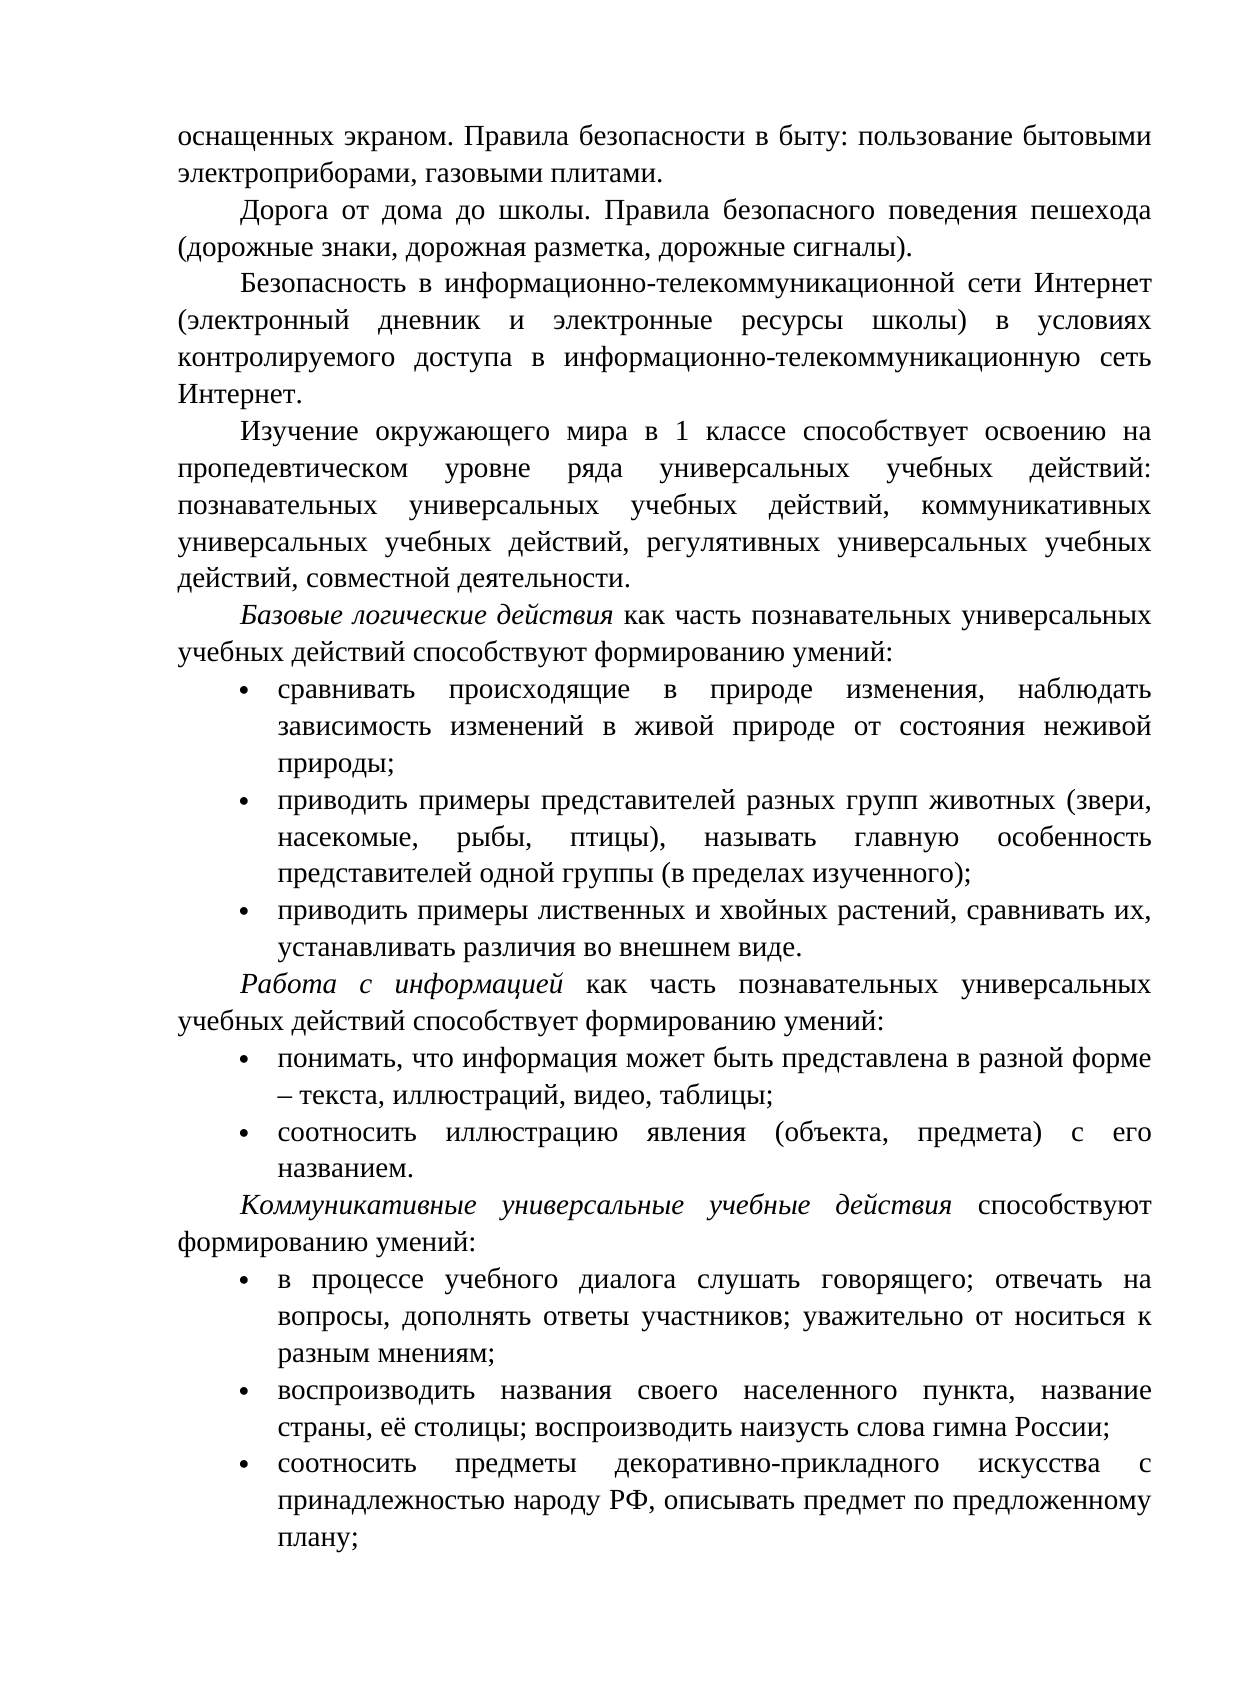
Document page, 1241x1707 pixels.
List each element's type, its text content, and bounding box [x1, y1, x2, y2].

list понимать, что информация может быть представлена в разной форме – текста, иллюстраций, видео, таблицы; [240, 1040, 1152, 1110]
text Дорога от дома до школы. Правила безопасного поведения пешехода (дорожные знаки, дорожная разметка, дорожные сигналы). [177, 192, 1152, 262]
text Коммуникативные универсальные учебные действия способствуют формированию умений: [177, 1187, 1152, 1258]
text Работа с информацией как часть познавательных универсальных учебных действий способствует формированию умений: [177, 966, 1152, 1037]
list воспроизводить названия своего населенного пункта, название страны, её столицы; воспроизводить наизусть слова гимна России; [240, 1372, 1152, 1442]
list приводить примеры представителей разных групп животных (звери, насекомые, рыбы, птицы), называть главную особенность представителей одной группы (в пределах изученного); [240, 782, 1152, 889]
list приводить примеры лиственных и хвойных растений, сравнивать их, устанавливать различия во внешнем виде. [240, 892, 1152, 963]
list в процессе учебного диалога слушать говорящего; отвечать на вопросы, дополнять ответы участников; уважительно от носиться к разным мнениям; [240, 1261, 1152, 1368]
list соотносить предметы декоративно-прикладного искусства с принадлежностью народу РФ, описывать предмет по предложенному плану; [240, 1446, 1152, 1553]
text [177, 118, 1152, 188]
list соотносить иллюстрацию явления (объекта, предмета) с его названием. [240, 1114, 1152, 1184]
text Базовые логические действия как часть познавательных универсальных учебных действий способствуют формированию умений: [177, 597, 1152, 668]
list сравнивать происходящие в природе изменения, наблюдать зависимость изменений в живой природе от состояния неживой природы; [240, 671, 1152, 778]
text Безопасность в информационно-телекоммуникационной сети Интернет (электронный дневник и электронные ресурсы школы) в условиях контролируемого доступа в информационно-телекоммуникационную сеть Интернет. [177, 266, 1152, 410]
text Изучение окружающего мира в 1 классе способствует освоению на пропедевтическом уровне ряда универсальных учебных действий: познавательных универсальных учебных действий, коммуникативных универсальных учебных действий, регулятивных универсальных учебных действий, совместной деятельности. [177, 413, 1152, 594]
